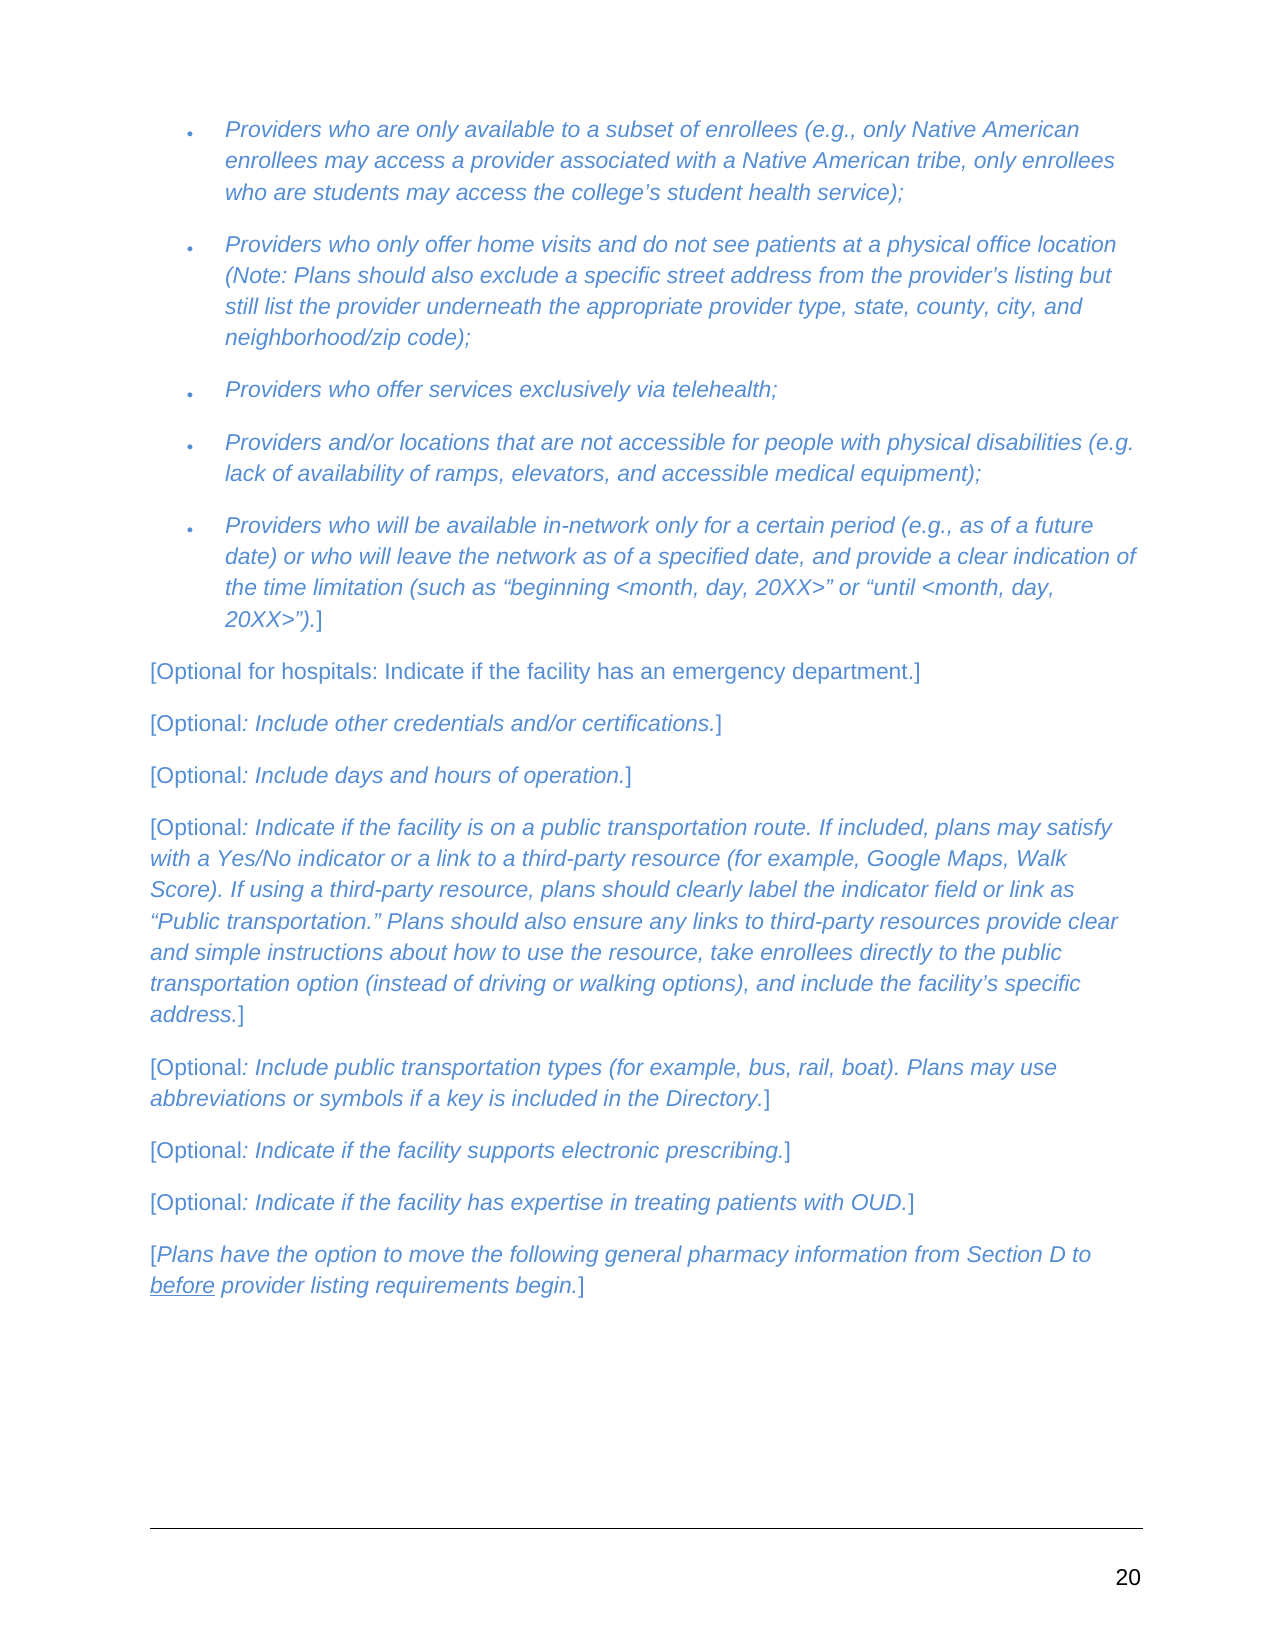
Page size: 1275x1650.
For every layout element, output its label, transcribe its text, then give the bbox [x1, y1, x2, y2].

text [Plans have the option to move the following general pharmacy information from Section D to before provider listing requirements begin.] [150, 1237, 1143, 1300]
text Providers and/or locations that are not accessible for people with physical disabilities (e.g. lack of availability of ramps, elevators, and accessible medical equipment); [187, 425, 1143, 487]
text Providers who offer services exclusively via telehealth; [187, 373, 1143, 404]
text [Optional: Include days and hours of operation.] [150, 758, 1143, 789]
text [Optional: Indicate if the facility is on a public transportation route. If included, plans may satisfy with a Yes/No indicator or a link to a third-party resource (for example, Google Maps, Walk Score). If using a third-party resource, plans should clearly label the indicator field or link as “Public transportation.” Plans should also ensure any links to third-party resources provide clear and simple instructions about how to use the resource, take enrollees directly to the public transportation option (instead of driving or walking options), and include the facility’s specific address.] [150, 810, 1143, 1029]
text Providers who only offer home visits and do not see patients at a physical office location (Note: Plans should also exclude a specific street address from the provider’s listing but still list the provider underneath the appropriate provider type, state, county, city, and neighborhood/zip code); [187, 227, 1143, 352]
text Providers who are only available to a subset of enrollees (e.g., only Native American enrollees may access a provider associated with a Native American tribe, only enrollees who are students may access the college’s student health service); [187, 112, 1143, 206]
text [Optional: Indicate if the facility has expertise in treating patients with OUD.] [150, 1185, 1143, 1217]
text [Optional for hospitals: Indicate if the facility has an emergency department.] [150, 654, 1143, 685]
text [Optional: Include other credentials and/or certifications.] [150, 706, 1143, 737]
text Providers who will be available in-network only for a certain period (e.g., as of a future date) or who will leave the network as of a specified date, and provide a clear indication of the time limitation (such as “beginning <month, day, 20XX>” or “until <month, day, 20XX>”).] [187, 508, 1143, 633]
text [Optional: Indicate if the facility supports electronic prescribing.] [150, 1133, 1143, 1164]
text [Optional: Include public transportation types (for example, bus, rail, boat). Plans may use abbreviations or symbols if a key is included in the Directory.] [150, 1050, 1143, 1112]
